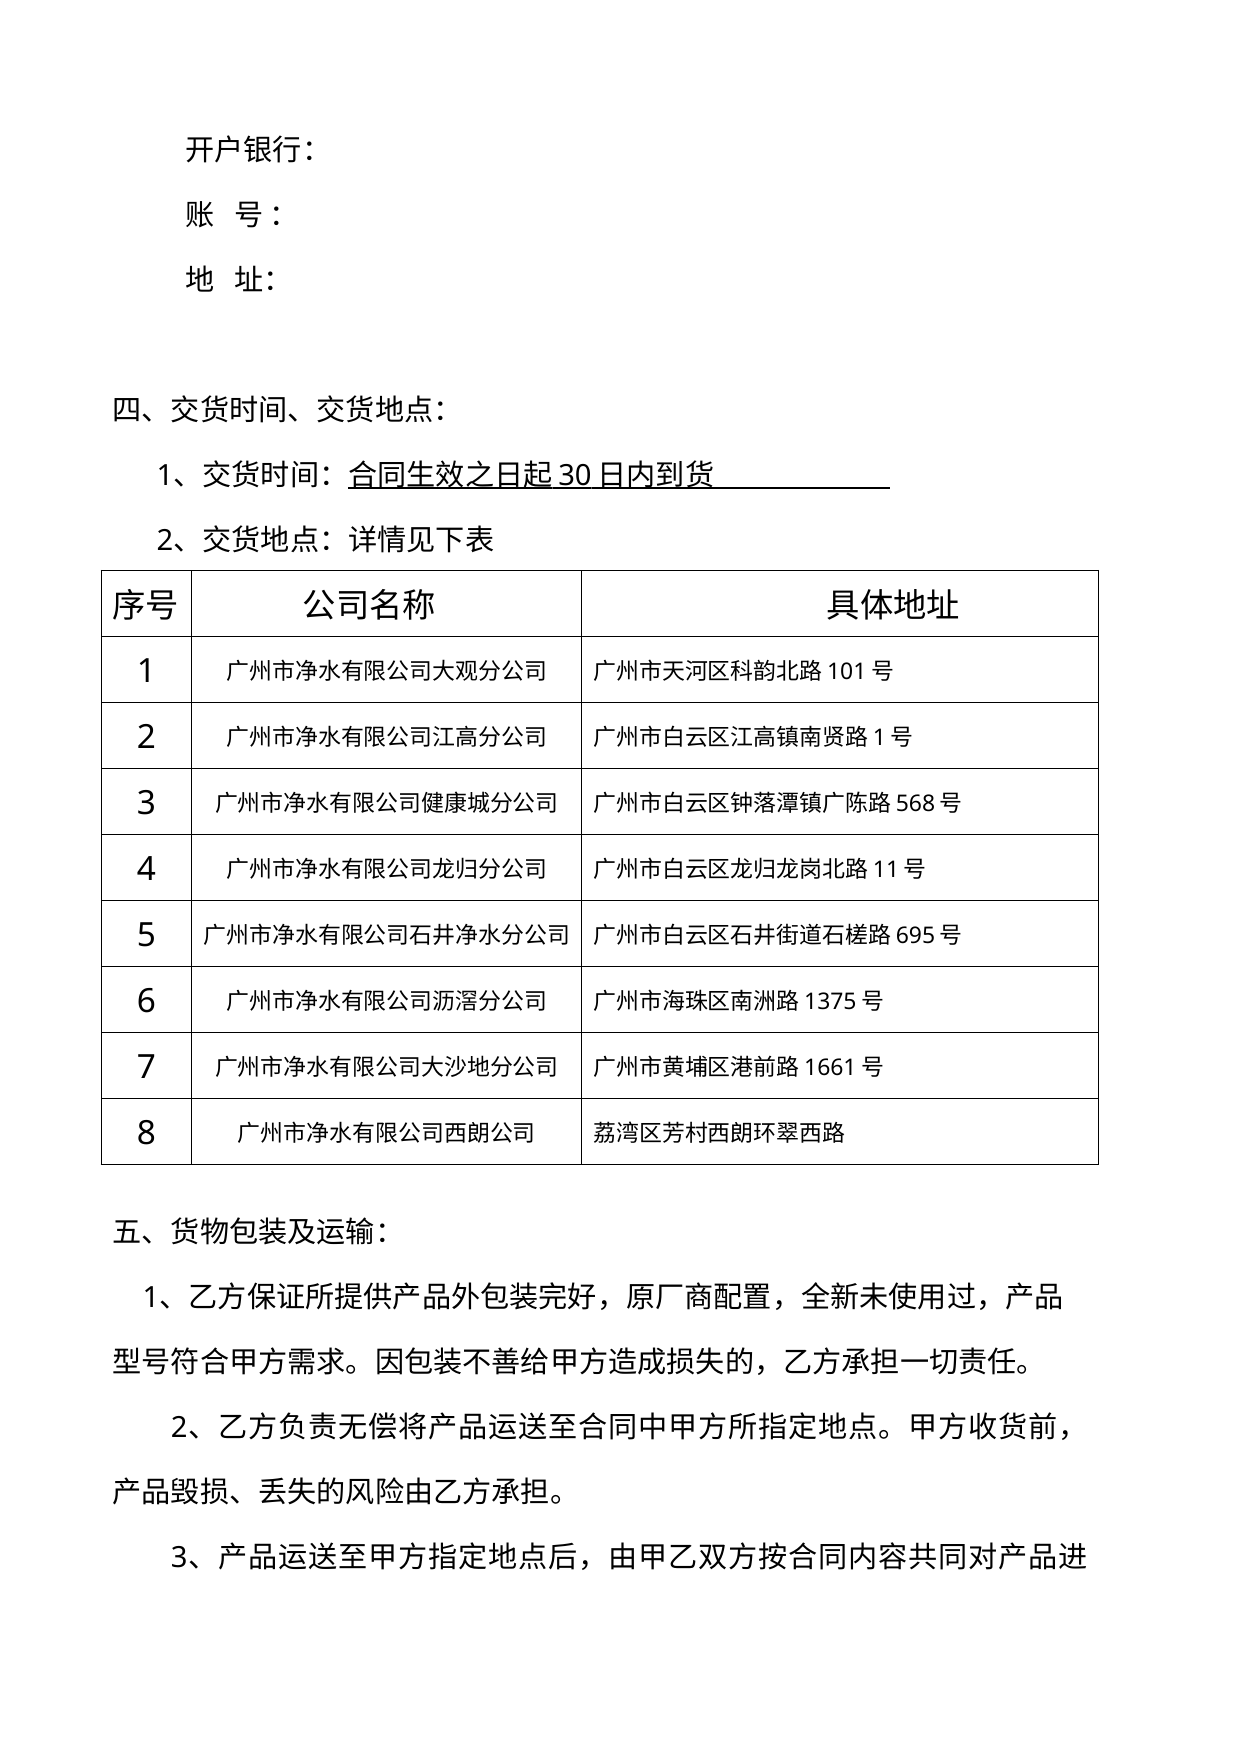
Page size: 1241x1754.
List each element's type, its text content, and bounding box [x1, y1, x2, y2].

table_cell 广州市海珠区南洲路1375号 [582, 967, 1098, 1032]
table_cell 荔湾区芳村西朗环翠西路 [582, 1099, 1098, 1164]
table_cell 广州市净水有限公司沥滘分公司 [192, 967, 581, 1032]
table_cell 广州市净水有限公司大沙地分公司 [192, 1033, 581, 1098]
table_header 序号 [102, 571, 191, 636]
list 货物包装及运输： [112, 1198, 1087, 1263]
table_cell 广州市净水有限公司江高分公司 [192, 703, 581, 768]
text 地 址： [185, 245, 1087, 310]
text 账 号 ： [185, 180, 1087, 245]
text 2、乙方负责无偿将产品运送至合同中甲方所指定地点。甲方收货前，产品毁损、丢失的风险由乙方承担。 [112, 1393, 1087, 1523]
table_cell 广州市白云区石井街道石槎路695号 [582, 901, 1098, 966]
table_cell 8 [102, 1099, 191, 1164]
list 交货时间、交货地点： [112, 375, 1087, 440]
text 2、交货地点：详情见下表 [141, 505, 1087, 570]
table_cell 广州市白云区龙归龙岗北路11号 [582, 835, 1098, 900]
table_cell 广州市黄埔区港前路1661号 [582, 1033, 1098, 1098]
table_cell 1 [102, 637, 191, 702]
table_cell 广州市净水有限公司大观分公司 [192, 637, 581, 702]
table_header 具体地址 [582, 571, 1098, 636]
text 1、乙方保证所提供产品外包装完好，原厂商配置，全新未使用过，产品型号符合甲方需求。因包装不善给甲方造成损失的，乙方承担一切责任。 [112, 1263, 1087, 1393]
table_cell 广州市天河区科韵北路101号 [582, 637, 1098, 702]
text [112, 1523, 1087, 1588]
table_cell 广州市净水有限公司龙归分公司 [192, 835, 581, 900]
table_cell 3 [102, 769, 191, 834]
table_header 公司名称 [192, 571, 581, 636]
table_cell 广州市白云区钟落潭镇广陈路568号 [582, 769, 1098, 834]
table_cell 6 [102, 967, 191, 1032]
table_cell 5 [102, 901, 191, 966]
table_cell 广州市净水有限公司西朗公司 [192, 1099, 581, 1164]
table_cell 广州市净水有限公司石井净水分公司 [192, 901, 581, 966]
table_cell 7 [102, 1033, 191, 1098]
table_cell 4 [102, 835, 191, 900]
table_cell 广州市净水有限公司健康城分公司 [192, 769, 581, 834]
text 开户银行： [185, 115, 1087, 180]
table_cell 2 [102, 703, 191, 768]
table_cell 广州市白云区江高镇南贤路1号 [582, 703, 1098, 768]
text 1、交货时间：合同生效之日起30日内到货 [141, 440, 1087, 505]
